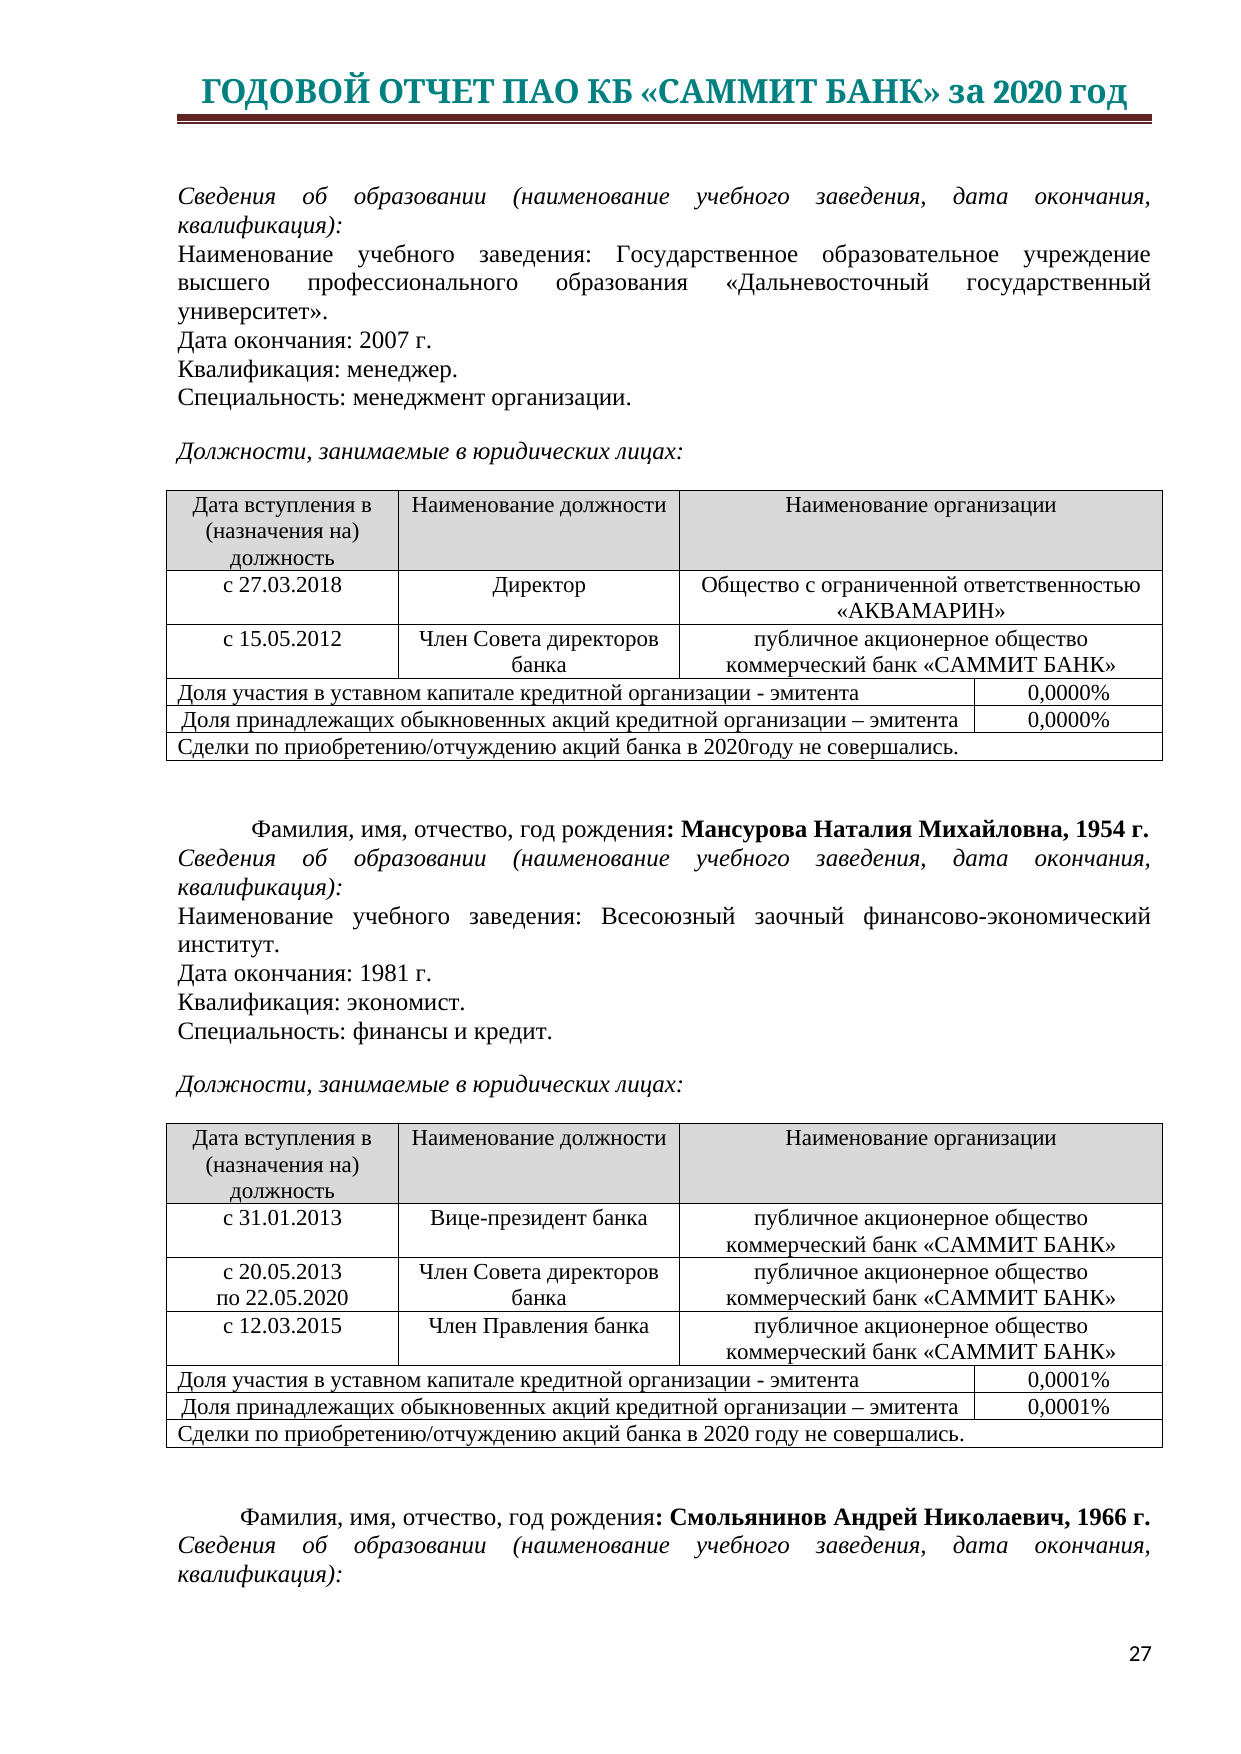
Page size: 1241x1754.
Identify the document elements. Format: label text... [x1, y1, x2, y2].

table_cell Доля участия в уставном капитале кредитной организации - эмитента [167, 1366, 974, 1392]
table_header Дата вступления в (назначения на) должность [167, 1124, 398, 1203]
table_cell публичное акционерное общество коммерческий банк «САММИТ БАНК» [680, 1204, 1162, 1257]
table_cell 0,0000% [975, 706, 1162, 732]
text Наименование учебного заведения: Всесоюзный заочный финансово-экономический институт. [177, 901, 1152, 958]
text Наименование учебного заведения: Государственное образовательное учреждение высшего профессионального образования «Дальневосточный государственный университет». [177, 239, 1152, 325]
text Фамилия, имя, отчество, год рождения: Мансурова Наталия Михайловна, . [177, 814, 1152, 843]
table_cell Доля принадлежащих обыкновенных акций кредитной организации – эмитента [167, 706, 974, 732]
table_cell Доля принадлежащих обыкновенных акций кредитной организации – эмитента [167, 1393, 974, 1419]
table_header Наименование организации [680, 491, 1162, 570]
table_cell публичное акционерное общество коммерческий банк «САММИТ БАНК» [680, 1258, 1162, 1311]
table_cell Сделки по приобретению/отчуждению акций банка в 2020 году не совершались. [167, 1420, 1162, 1447]
table_cell с 27.03.2018 [167, 571, 398, 624]
text Сведения об образовании (наименование учебного заведения, дата окончания, квалификация): [177, 1530, 1152, 1588]
text Дата окончания: . [177, 958, 1152, 987]
table_cell 0,0001% [975, 1366, 1162, 1392]
text Дата окончания: . [177, 325, 1152, 354]
text Специальность: менеджмент организации. [177, 382, 1152, 411]
table_cell Доля участия в уставном капитале кредитной организации - эмитента [167, 679, 974, 705]
text Сведения об образовании (наименование учебного заведения, дата окончания, квалификация): [177, 843, 1152, 901]
table_cell публичное акционерное общество коммерческий банк «САММИТ БАНК» [680, 1312, 1162, 1364]
table_cell с 31.01.2013 [167, 1204, 398, 1257]
text Специальность: финансы и кредит. [177, 1016, 1152, 1044]
table_cell 0,0000% [975, 679, 1162, 705]
table_cell с 20.05.2013 по 22.05.2020 [167, 1258, 398, 1311]
table_cell с 12.03.2015 [167, 1312, 398, 1364]
table_cell Член Совета директоров банка [399, 625, 679, 677]
table_cell Вице-президент банка [399, 1204, 679, 1257]
table_cell Член Совета директоров банка [399, 1258, 679, 1311]
text Квалификация: экономист. [177, 987, 1152, 1016]
text Должности, занимаемые в юридических лицах: [177, 436, 1152, 465]
table_cell с 15.05.2012 [167, 625, 398, 677]
text Квалификация: менеджер. [177, 354, 1152, 382]
table_cell Сделки по приобретению/отчуждению акций банка в 2020году не совершались. [167, 733, 1162, 760]
table_header Наименование организации [680, 1124, 1162, 1203]
table_header Наименование должности [399, 491, 679, 570]
text Фамилия, имя, отчество, год рождения: Смольянинов Андрей Николаевич, . [177, 1502, 1152, 1530]
text Должности, занимаемые в юридических лицах: [177, 1069, 1152, 1098]
table_cell Директор [399, 571, 679, 624]
table_header Дата вступления в (назначения на) должность [167, 491, 398, 570]
table_cell Общество с ограниченной ответственностью «АКВАМАРИН» [680, 571, 1162, 624]
table_cell 0,0001% [975, 1393, 1162, 1419]
table_cell публичное акционерное общество коммерческий банк «САММИТ БАНК» [680, 625, 1162, 677]
table_header Наименование должности [399, 1124, 679, 1203]
table_cell Член Правления банка [399, 1312, 679, 1364]
text Сведения об образовании (наименование учебного заведения, дата окончания, квалификация): [177, 181, 1152, 239]
